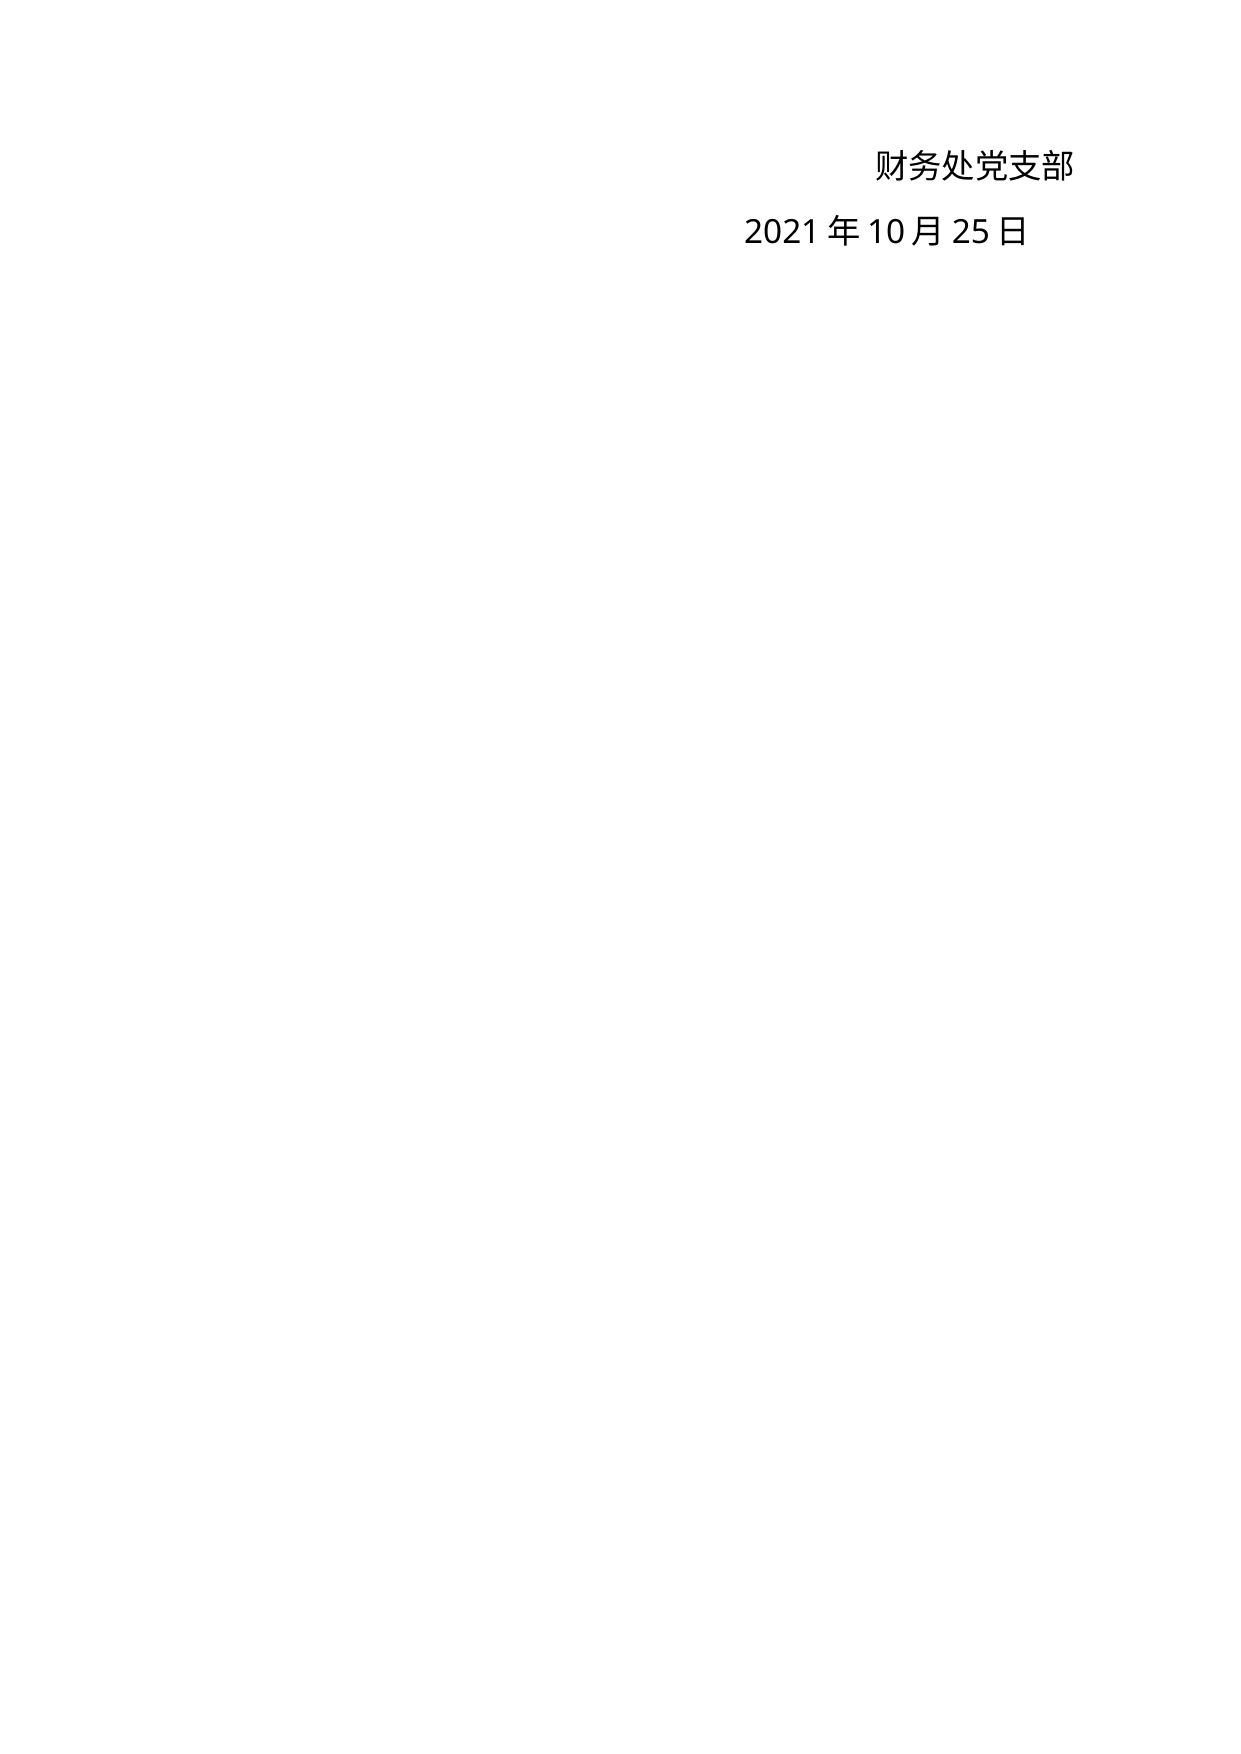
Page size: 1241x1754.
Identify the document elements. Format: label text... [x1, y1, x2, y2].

text 2021年10月25日 [165, 196, 1075, 261]
text 财务处党支部 [165, 131, 1075, 196]
